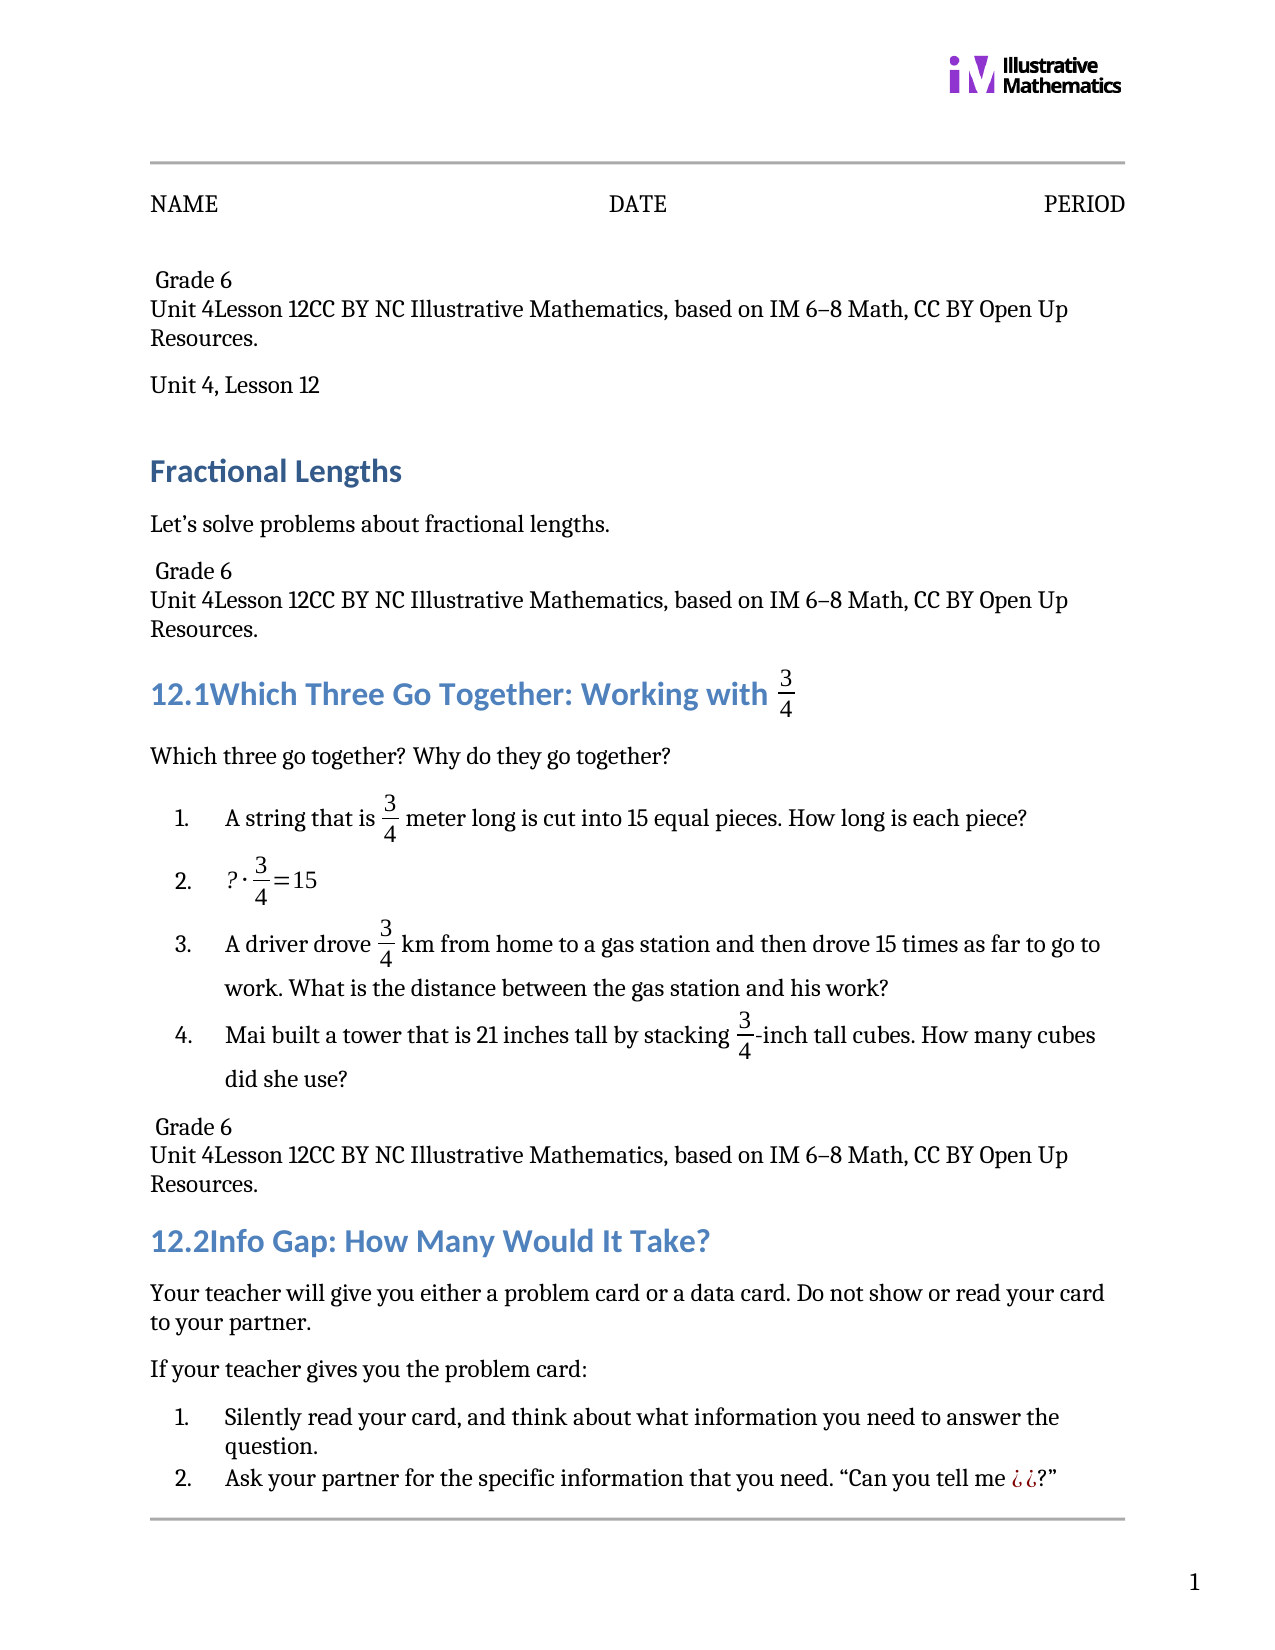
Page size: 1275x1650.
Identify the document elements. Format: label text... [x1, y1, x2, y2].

list Silently read your card, and think about what information you need to answer the question. [175, 1403, 1125, 1460]
text Unit 4, Lesson 12 [150, 371, 1125, 400]
list Ask your partner for the specific information that you need. “Can you tell me ?” [175, 1464, 1125, 1493]
text Let’s solve problems about fractional lengths. [150, 509, 1125, 538]
text Your teacher will give you either a problem card or a data card. Do not show or read your card to your partner. [150, 1279, 1125, 1337]
text Grade 6 Unit 4Lesson 12CC BY NC Illustrative Mathematics, based on IM 6–8 Math, CC BY Open Up Resources. [150, 1113, 1125, 1199]
list A string that is meter long is cut into 15 equal pieces. How long is each piece? [175, 789, 1125, 848]
subtitle 12.2Info Gap: How Many Would It Take? [150, 1220, 1125, 1260]
text Which three go together? Why do they go together? [150, 742, 1125, 771]
text If your teacher gives you the problem card: [150, 1355, 1125, 1384]
list Mai built a tower that is 21 inches tall by stacking -inch tall cubes. How many cubes did she use? [175, 1006, 1125, 1094]
text Grade 6 Unit 4Lesson 12CC BY NC Illustrative Mathematics, based on IM 6–8 Math, CC BY Open Up Resources. [150, 557, 1125, 643]
picture [949, 55, 1121, 93]
text Grade 6 Unit 4Lesson 12CC BY NC Illustrative Mathematics, based on IM 6–8 Math, CC BY Open Up Resources. [150, 266, 1125, 352]
subtitle 12.1Which Three Go Together: Working with [150, 664, 1125, 723]
list A driver drove km from home to a gas station and then drove 15 times as far to go to work. What is the distance between the gas station and his work? [175, 915, 1125, 1002]
subtitle Fractional Lengths [150, 450, 1125, 491]
